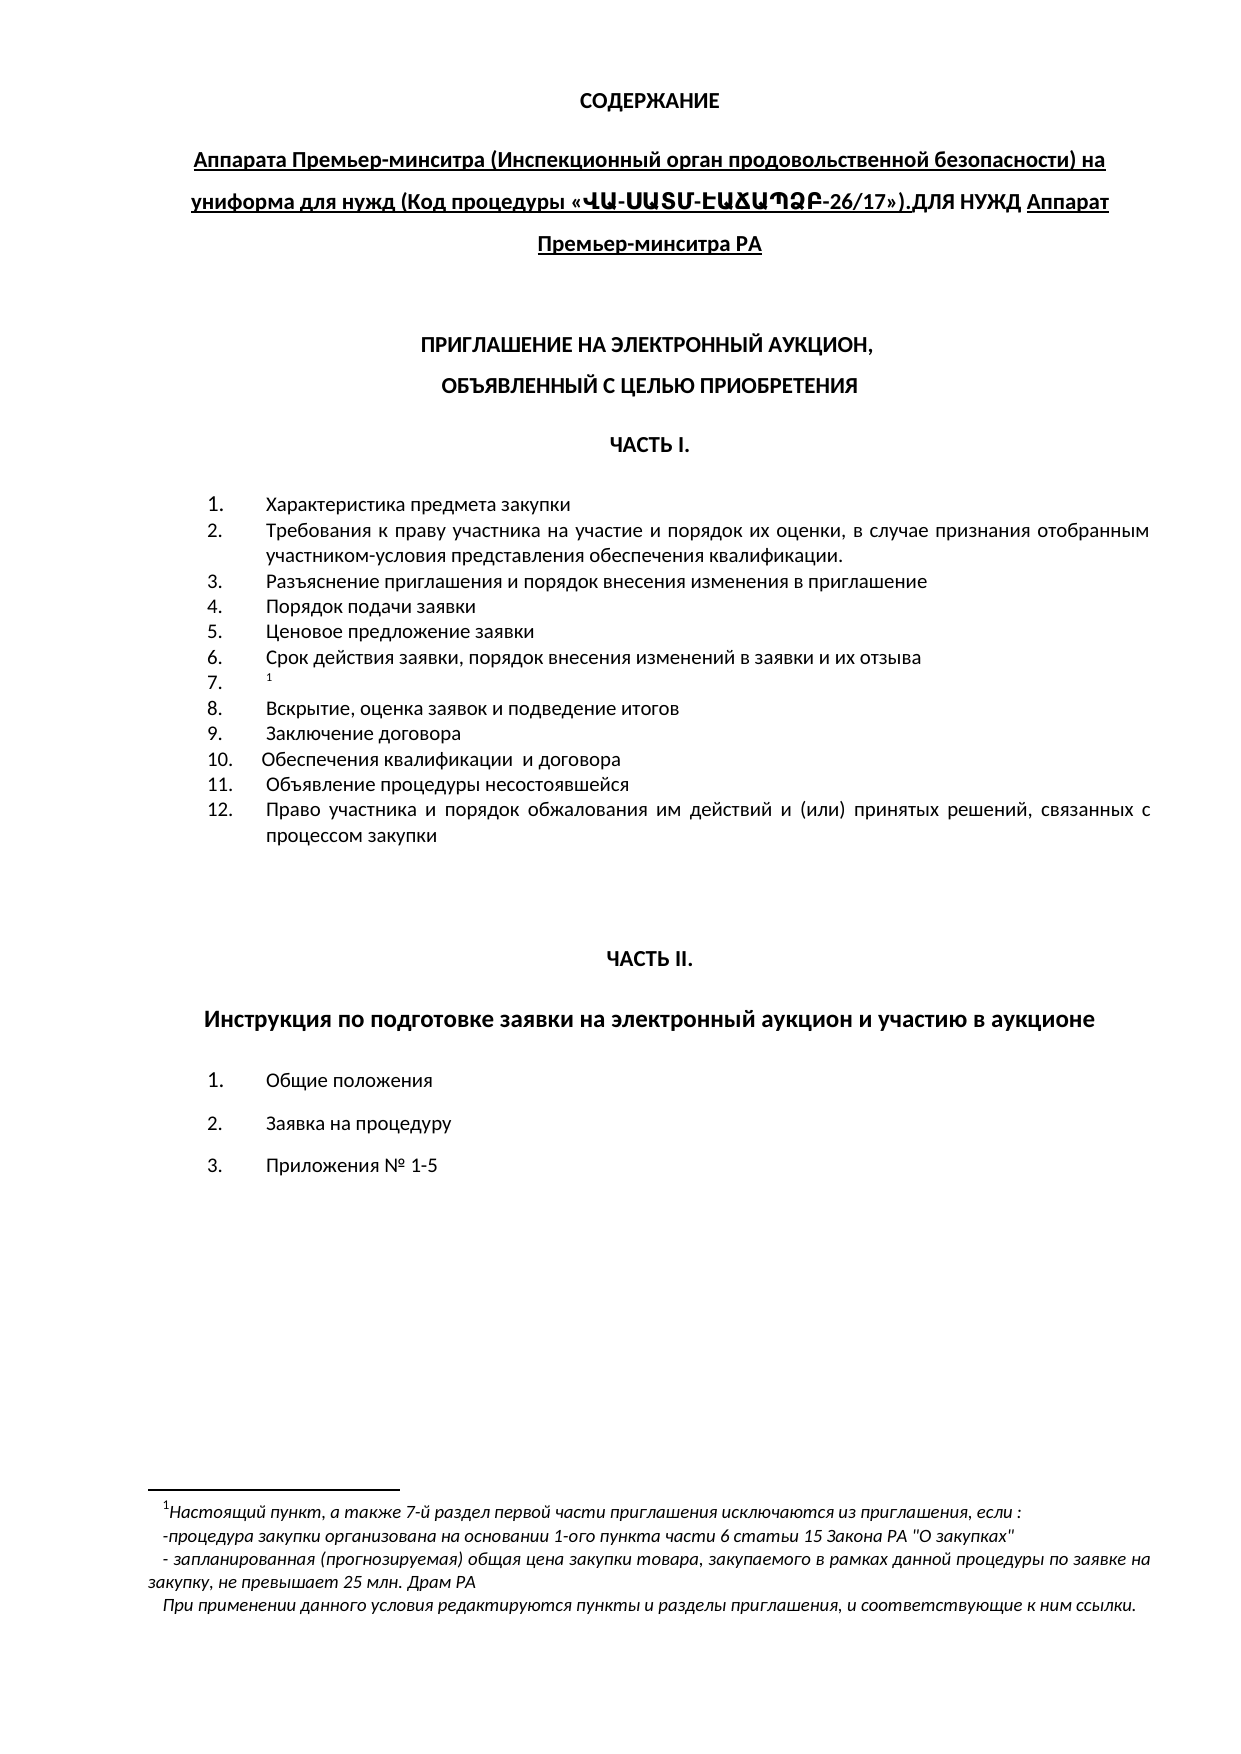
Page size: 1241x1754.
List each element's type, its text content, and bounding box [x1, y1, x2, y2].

text 3. Разъяснение приглашения и порядок внесения изменения в приглашение [207, 568, 1152, 593]
text 7. [207, 669, 1152, 695]
text 8. Вскрытие, оценка заявок и подведение итогов [207, 695, 1152, 720]
text 3. Приложения № 1-5 [207, 1152, 1152, 1177]
text 5. Ценовое предложение заявки [207, 619, 1152, 644]
text 11. Объявление процедуры несостоявшейся [207, 771, 1152, 797]
text ПРИГЛАШЕНИЕ НА ЭЛЕКТРОННЫЙ АУКЦИОН, ОБЪЯВЛЕННЫЙ С ЦЕЛЬЮ ПРИОБРЕТЕНИЯ [148, 330, 1152, 400]
text Аппарата Премьер-минситра (Инспекционный орган продовольственной безопасности) на униформа для нужд (Код процедуры «ՎԱ-ՍԱՏՄ-ԷԱՃԱՊՁԲ-26/17»).ДЛЯ НУЖД Аппарат Премьер-минситра РА [148, 145, 1152, 257]
text ЧАСТЬ II. [148, 944, 1152, 972]
text Инструкция по подготовке заявки на электронный аукцион и участию в аукционе [148, 1003, 1152, 1033]
text 6. Срок действия заявки, порядок внесения изменений в заявки и их отзыва [207, 644, 1152, 669]
text 2. Требования к праву участника на участие и порядок их оценки, в случае признания отобранным участником-условия представления обеспечения квалификации. [207, 517, 1152, 568]
text СОДЕРЖАНИЕ [148, 86, 1152, 114]
text 10. Обеспечения квалификации и договора [207, 746, 1152, 771]
text 1. Характеристика предмета закупки [207, 489, 1152, 517]
text ЧАСТЬ I. [148, 430, 1152, 458]
text 9. Заключение договора [207, 720, 1152, 746]
text 1. Общие положения [207, 1065, 1152, 1093]
text 12. Право участника и порядок обжалования им действий и (или) принятых решений, связанных с процессом закупки [207, 797, 1152, 847]
text 4. Порядок подачи заявки [207, 593, 1152, 619]
text 2. Заявка на процедуру [207, 1110, 1152, 1135]
